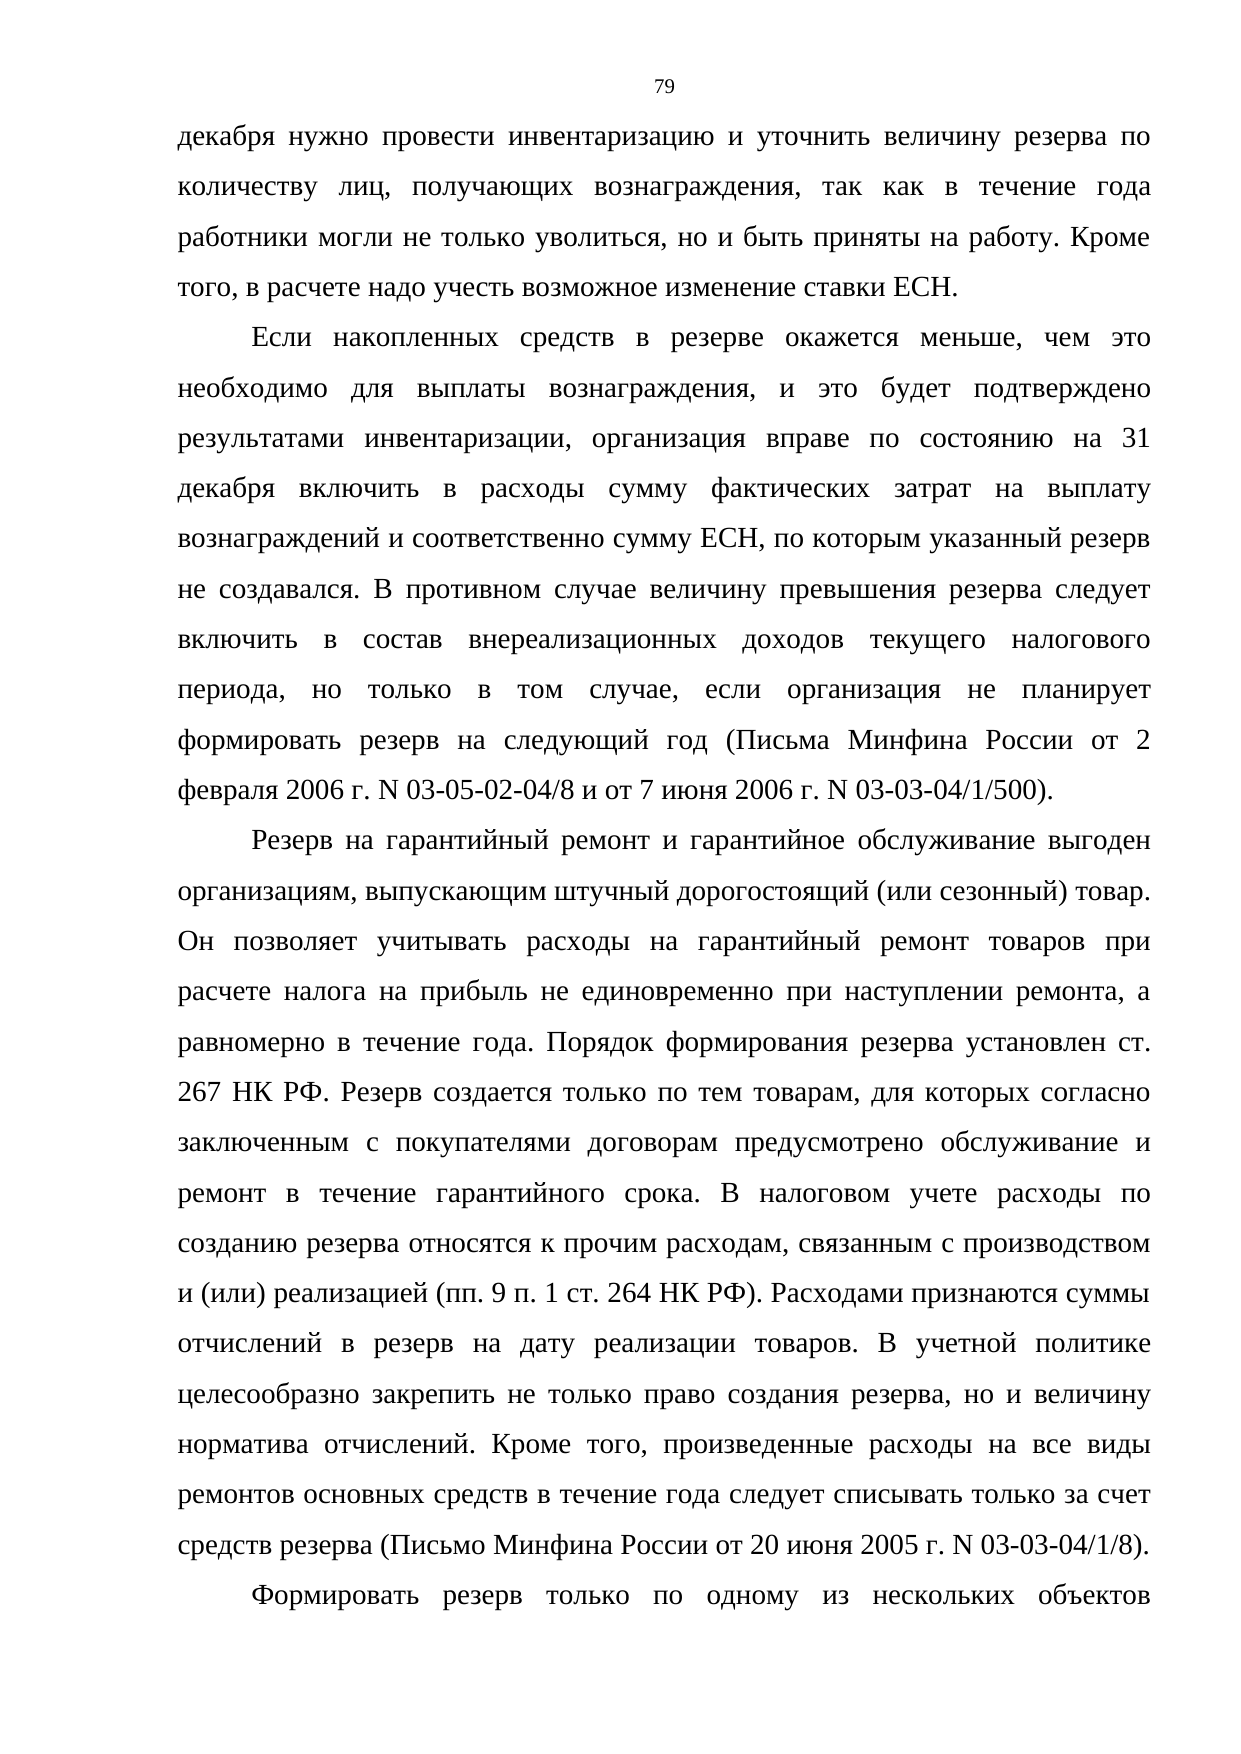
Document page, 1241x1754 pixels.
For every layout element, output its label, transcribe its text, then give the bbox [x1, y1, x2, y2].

text Если накопленных средств в резерве окажется меньше, чем это необходимо для выплаты вознаграждения, и это будет подтверждено результатами инвентаризации, организация вправе по состоянию на 31 декабря включить в расходы сумму фактических затрат на выплату вознаграждений и соответственно сумму ЕСН, по которым указанный резерв не создавался. В противном случае величину превышения резерва следует включить в состав внереализационных доходов текущего налогового периода, но только в том случае, если организация не планирует формировать резерв на следующий год (Письма Минфина России от 2 февраля 2006 г. N 03-05-02-04/8 и от 7 июня 2006 г. N 03-03-04/1/500). [177, 319, 1152, 806]
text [177, 118, 1152, 303]
text Резерв на гарантийный ремонт и гарантийное обслуживание выгоден организациям, выпускающим штучный дорогостоящий (или сезонный) товар. Он позволяет учитывать расходы на гарантийный ремонт товаров при расчете налога на прибыль не единовременно при наступлении ремонта, а равномерно в течение года. Порядок формирования резерва установлен ст. 267 НК РФ. Резерв создается только по тем товарам, для которых согласно заключенным с покупателями договорам предусмотрено обслуживание и ремонт в течение гарантийного срока. В налоговом учете расходы по созданию резерва относятся к прочим расходам, связанным с производством и (или) реализацией (пп. 9 п. 1 ст. 264 НК РФ). Расходами признаются суммы отчислений в резерв на дату реализации товаров. В учетной политике целесообразно закрепить не только право создания резерва, но и величину норматива отчислений. Кроме того, произведенные расходы на все виды ремонтов основных средств в течение года следует списывать только за счет средств резерва (Письмо Минфина России от 20 июня 2005 г. N 03-03-04/1/8). [177, 822, 1152, 1560]
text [177, 1577, 1152, 1611]
